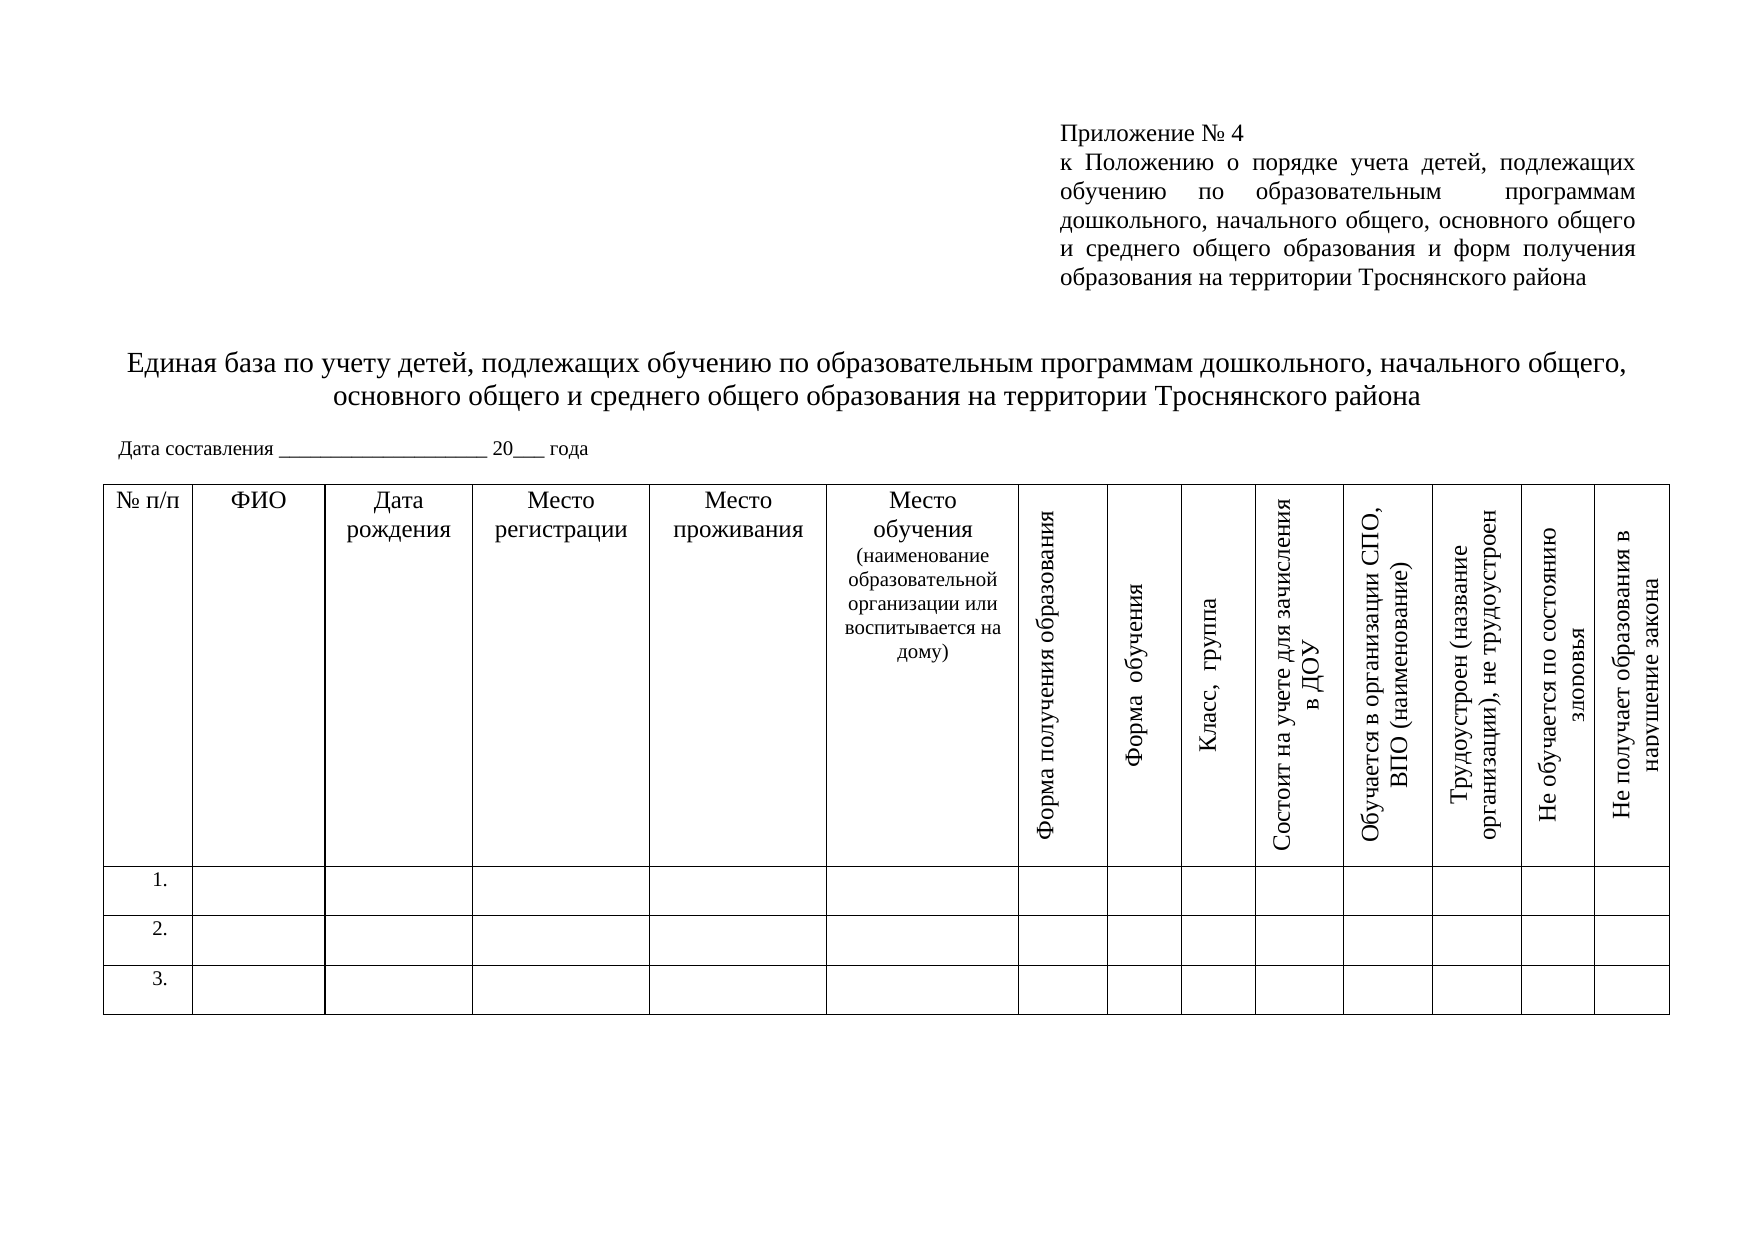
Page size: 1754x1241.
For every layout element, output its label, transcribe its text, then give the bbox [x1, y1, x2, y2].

table_cell [1595, 916, 1669, 965]
table_header Состоит на учете для зачисления в ДОУ [1256, 485, 1343, 866]
table_cell [326, 916, 472, 965]
table_cell [827, 916, 1018, 965]
table_cell [1433, 916, 1521, 965]
table_header Место проживания [650, 485, 826, 866]
table_cell [104, 966, 192, 1014]
table_cell [104, 916, 192, 965]
table_cell [473, 916, 649, 965]
table_header Обучается в организации СПО, ВПО (наименование) [1344, 485, 1432, 866]
table_cell [650, 916, 826, 965]
table_cell [1256, 966, 1343, 1014]
table_cell [1595, 867, 1669, 915]
table_header № п/п [104, 485, 192, 866]
table_header Не обучается по состоянию здоровья [1522, 485, 1594, 866]
table_cell [473, 867, 649, 915]
table_header Приложение № 4 к Положению о порядке учета детей, подлежащих обучению по образовательным программам дошкольного, начального общего, основного общего и среднего общего образования и форм получения образования на территории Троснянского района [1049, 90, 1647, 344]
table_cell [1522, 966, 1594, 1014]
table_cell [1256, 867, 1343, 915]
table_cell [650, 867, 826, 915]
table_cell [473, 966, 649, 1014]
text Единая база по учету детей, подлежащих обучению по образовательным программам дошкольного, начального общего, основного общего и среднего общего образования на территории Троснянского района [118, 345, 1636, 412]
table_cell [326, 867, 472, 915]
table_cell [1108, 966, 1181, 1014]
table_header Форма получения образования [1019, 485, 1107, 866]
table_cell [1108, 867, 1181, 915]
table_cell [1019, 867, 1107, 915]
table_cell [650, 966, 826, 1014]
table_cell [104, 867, 192, 915]
table_header Дата рождения [326, 485, 472, 866]
table_header ФИО [193, 485, 324, 866]
table_header Трудоустроен (название организации), не трудоустроен [1433, 485, 1521, 866]
table_cell [1019, 966, 1107, 1014]
table_cell [193, 966, 324, 1014]
table_cell [827, 867, 1018, 915]
table_cell [1182, 966, 1255, 1014]
table_cell [1344, 966, 1432, 1014]
table_cell [326, 966, 472, 1014]
table_cell [1344, 916, 1432, 965]
table_cell [1433, 966, 1521, 1014]
table_header Форма обучения [1108, 485, 1181, 866]
table_cell [1522, 867, 1594, 915]
table_cell [1182, 867, 1255, 915]
table_cell [827, 966, 1018, 1014]
table_cell [193, 867, 324, 915]
table_header Место обучения (наименование образовательной организации или воспитывается на дому) [827, 485, 1018, 866]
table_cell [1522, 916, 1594, 965]
table_cell [1344, 867, 1432, 915]
table_cell [1019, 916, 1107, 965]
table_cell [1108, 916, 1181, 965]
table_cell [1433, 867, 1521, 915]
table_header Класс, группа [1182, 485, 1255, 866]
table_cell [1256, 916, 1343, 965]
table_cell [193, 916, 324, 965]
table_cell [1595, 966, 1669, 1014]
table_header Место регистрации [473, 485, 649, 866]
table_cell [1182, 916, 1255, 965]
table_header Не получает образования в нарушение закона [1595, 485, 1669, 866]
text Дата составления ____________________ 20___ года [118, 436, 1636, 460]
